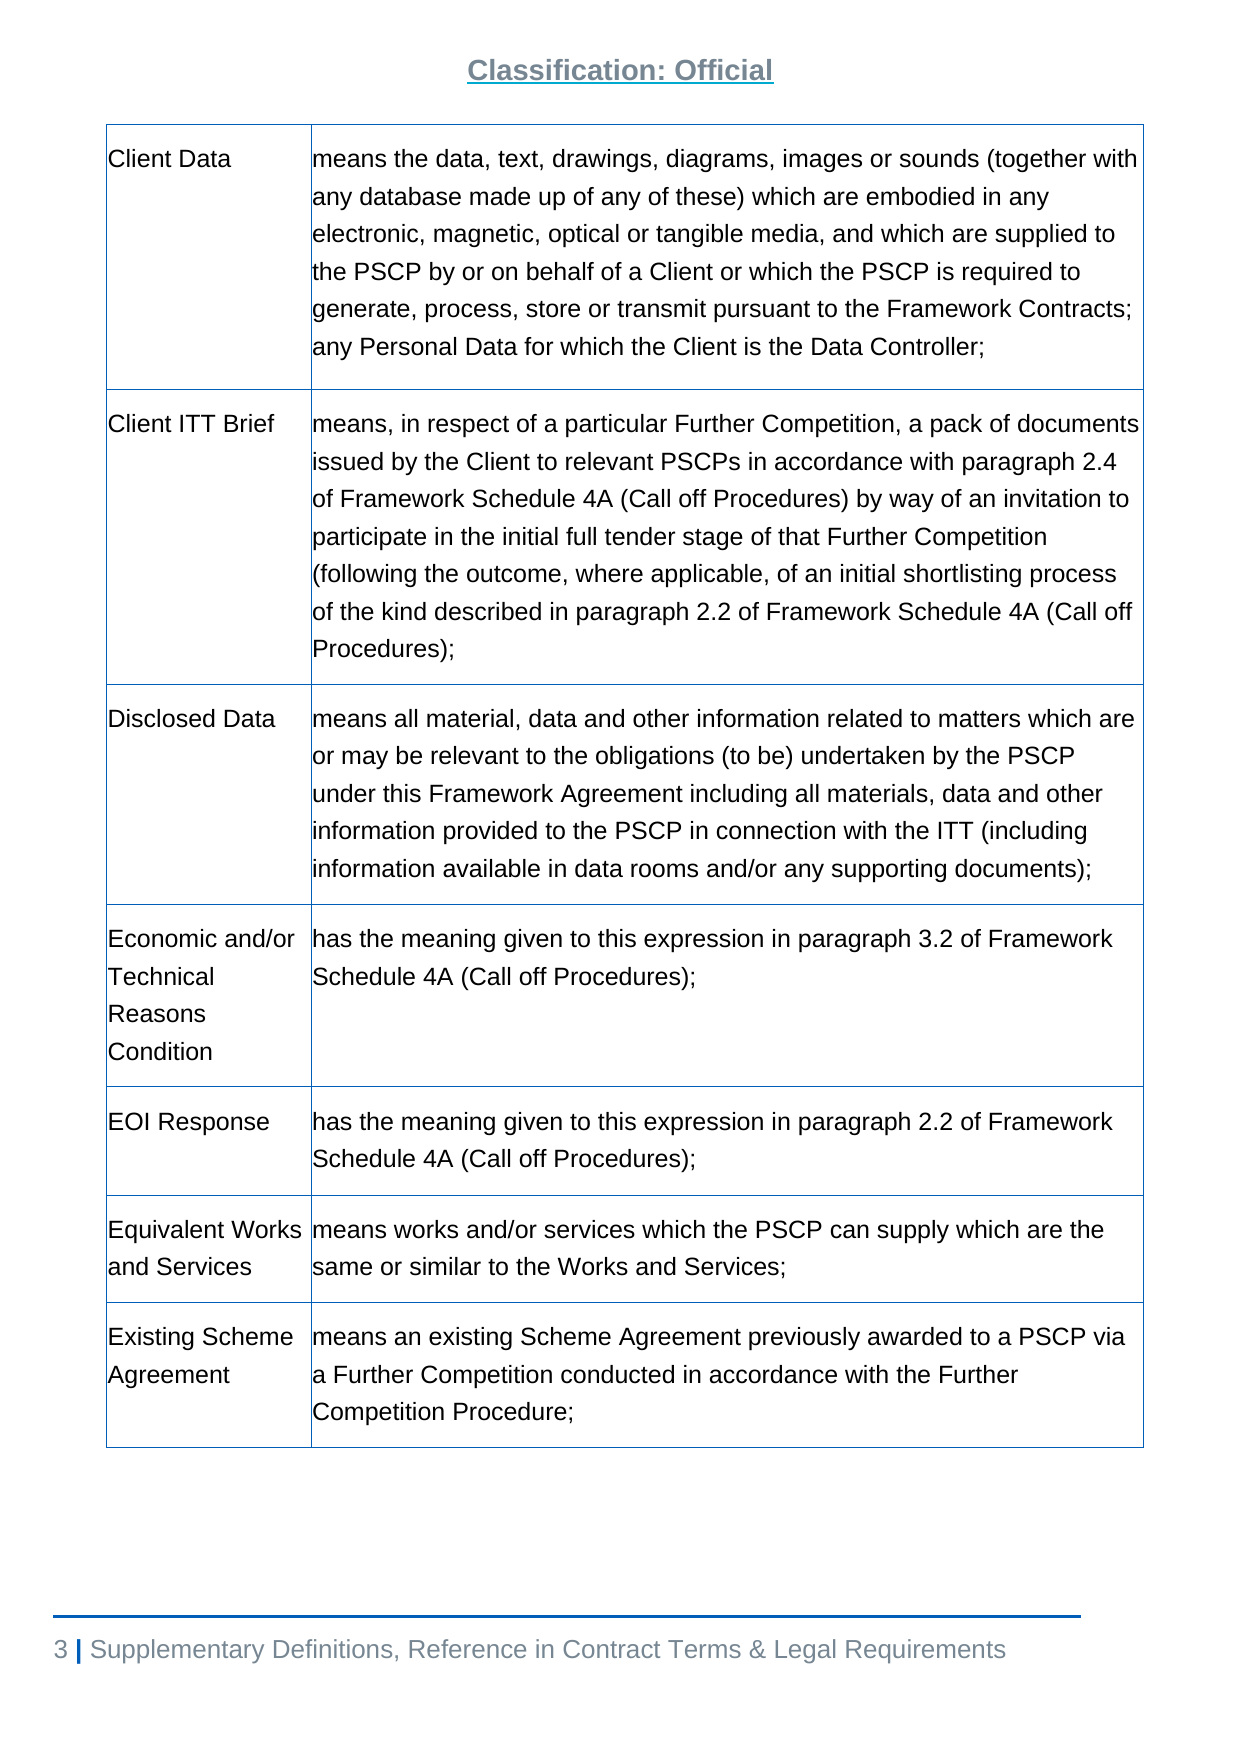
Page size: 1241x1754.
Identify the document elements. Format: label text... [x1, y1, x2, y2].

table_cell means works and/or services which the PSCP can supply which are the same or similar to the Works and Services; [312, 1196, 1143, 1302]
table_cell Equivalent Works and Services [107, 1196, 311, 1302]
table_cell has the meaning given to this expression in paragraph 2.2 of Framework Schedule 4A (Call off Procedures); [312, 1087, 1143, 1194]
table_cell Disclosed Data [107, 685, 311, 904]
table_cell EOI Response [107, 1087, 311, 1194]
table_cell Client ITT Brief [107, 390, 311, 684]
table_cell Client Data [107, 125, 311, 389]
table_cell Existing Scheme Agreement [107, 1303, 311, 1447]
table_cell means, in respect of a particular Further Competition, a pack of documents issued by the Client to relevant PSCPs in accordance with paragraph 2.4 of Framework Schedule 4A (Call off Procedures) by way of an invitation to participate in the initial full tender stage of that Further Competition (following the outcome, where applicable, of an initial shortlisting process of the kind described in paragraph 2.2 of Framework Schedule 4A (Call off Procedures); [312, 390, 1143, 684]
table_cell Economic and/or Technical Reasons Condition [107, 905, 311, 1086]
table_cell means the data, text, drawings, diagrams, images or sounds (together with any database made up of any of these) which are embodied in any electronic, magnetic, optical or tangible media, and which are supplied to the PSCP by or on behalf of a Client or which the PSCP is required to generate, process, store or transmit pursuant to the Framework Contracts; any Personal Data for which the Client is the Data Controller; [312, 125, 1143, 389]
table_cell means an existing Scheme Agreement previously awarded to a PSCP via a Further Competition conducted in accordance with the Further Competition Procedure; [312, 1303, 1143, 1447]
table_cell has the meaning given to this expression in paragraph 3.2 of Framework Schedule 4A (Call off Procedures); [312, 905, 1143, 1086]
table_cell means all material, data and other information related to matters which are or may be relevant to the obligations (to be) undertaken by the PSCP under this Framework Agreement including all materials, data and other information provided to the PSCP in connection with the ITT (including information available in data rooms and/or any supporting documents); [312, 685, 1143, 904]
